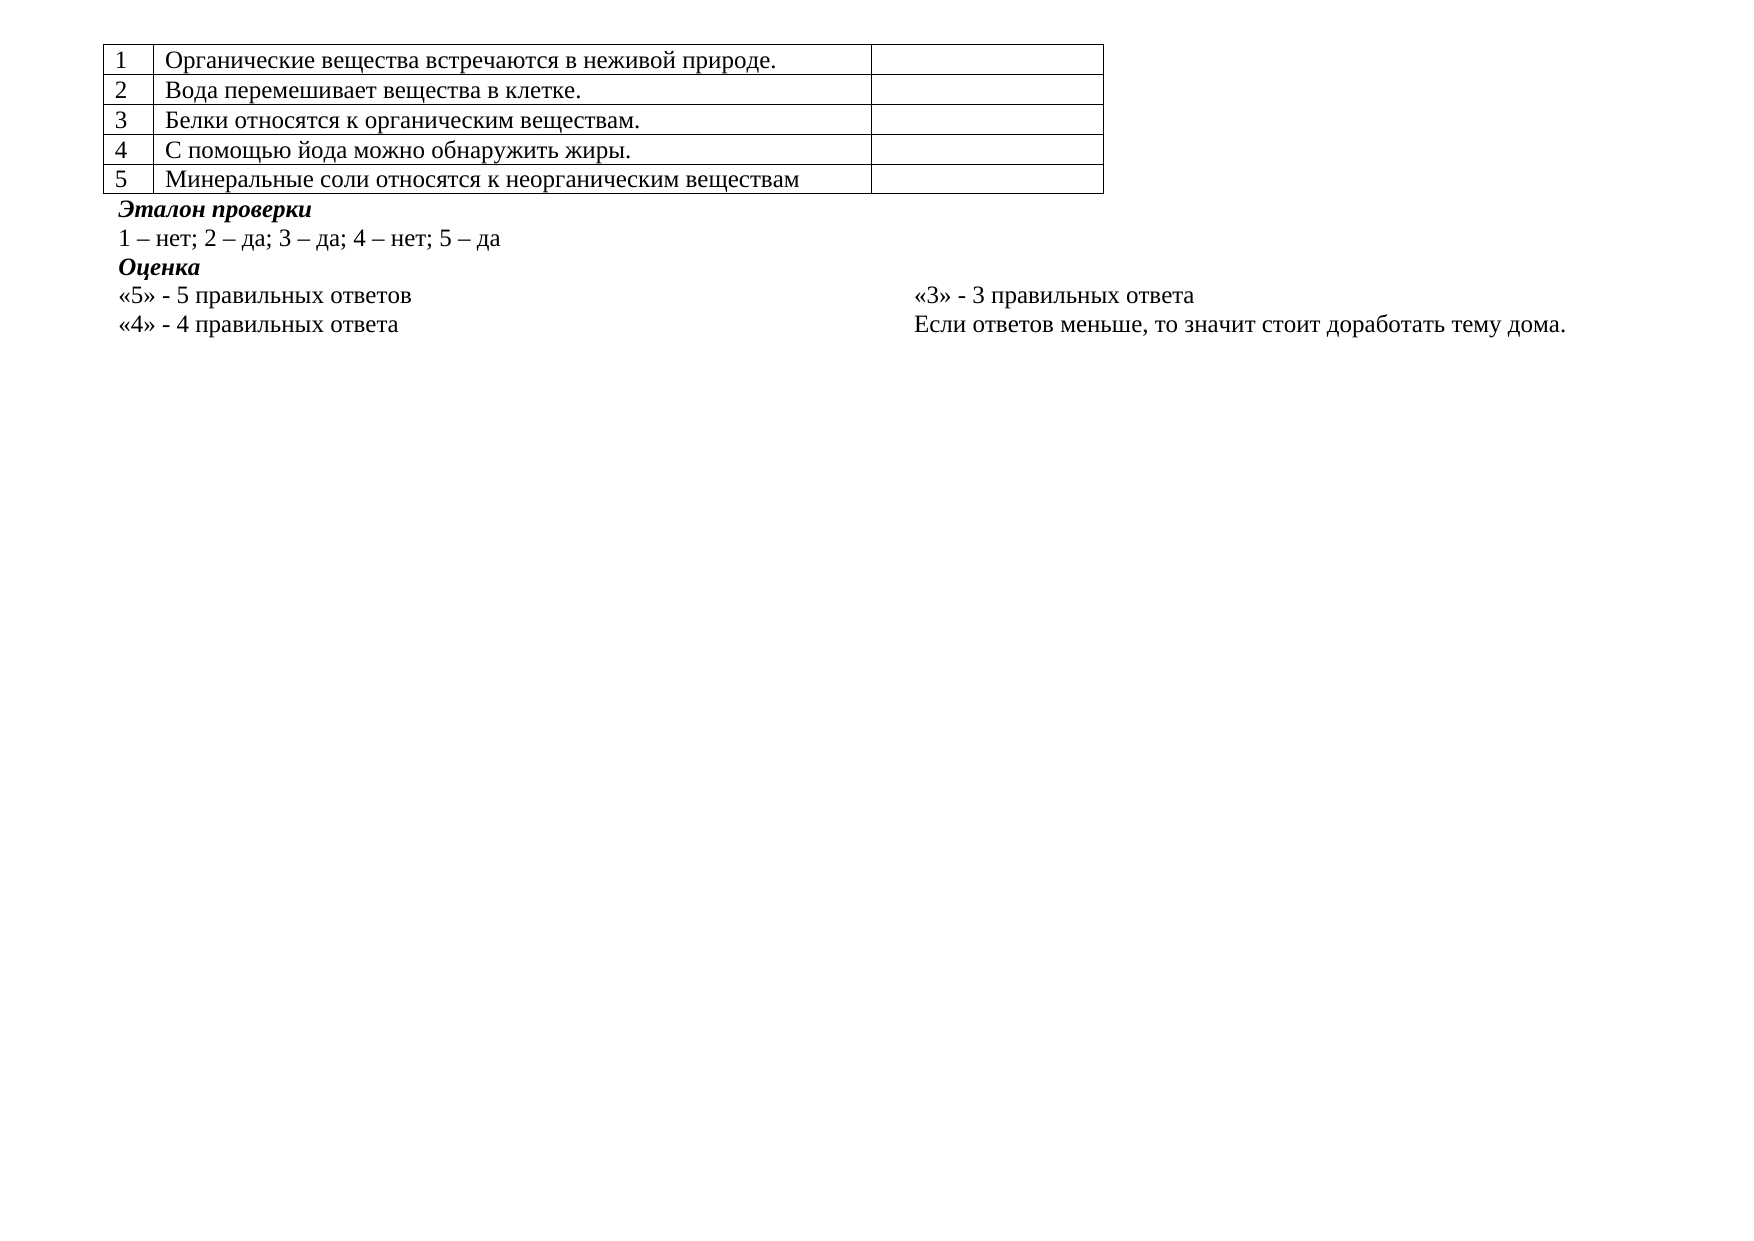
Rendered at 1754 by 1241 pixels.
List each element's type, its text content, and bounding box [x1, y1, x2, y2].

table_cell [872, 165, 1103, 193]
table_cell 3 [104, 105, 153, 134]
table_cell 1 [104, 45, 153, 74]
text «3» - 3 правильных ответа [914, 281, 1636, 309]
table_cell [872, 135, 1103, 163]
text «4» - 4 правильных ответа [118, 309, 840, 338]
table_cell [872, 75, 1103, 104]
table_cell Минеральные соли относятся к неорганическим веществам [154, 165, 871, 193]
table_cell Белки относятся к органическим веществам. [154, 105, 871, 134]
table_cell 5 [104, 165, 153, 193]
table_cell [872, 45, 1103, 74]
text «5» - 5 правильных ответов [118, 281, 840, 309]
text Оценка [118, 252, 1636, 281]
table_cell Органические вещества встречаются в неживой природе. [154, 45, 871, 74]
table_cell 2 [104, 75, 153, 104]
table_cell С помощью йода можно обнаружить жиры. [154, 135, 871, 163]
text 1 – нет; 2 – да; 3 – да; 4 – нет; 5 – да [118, 223, 1636, 252]
text Если ответов меньше, то значит стоит доработать тему дома. [914, 309, 1636, 338]
text Эталон проверки [118, 194, 1636, 223]
table_cell [872, 105, 1103, 134]
table_cell Вода перемешивает вещества в клетке. [154, 75, 871, 104]
table_cell 4 [104, 135, 153, 163]
